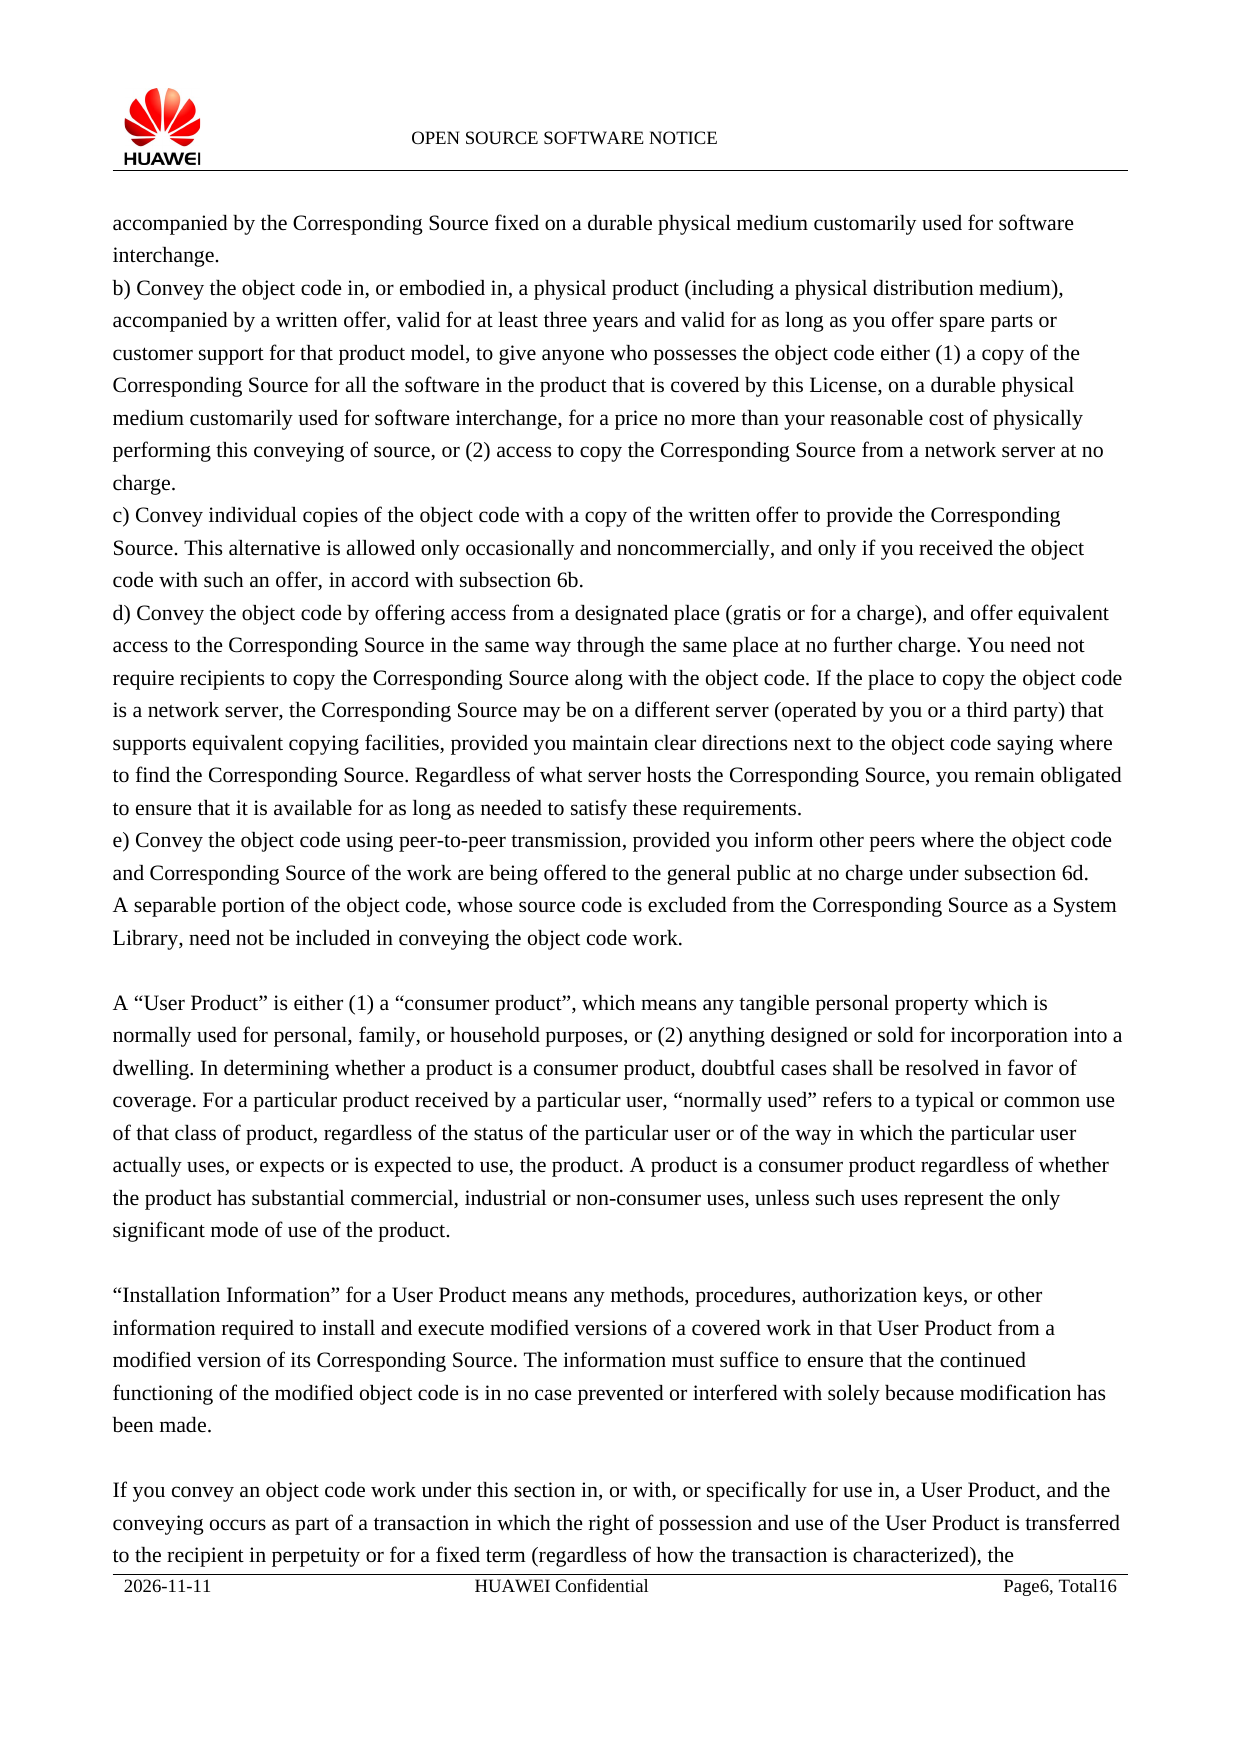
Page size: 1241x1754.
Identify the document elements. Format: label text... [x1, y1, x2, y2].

picture [124, 88, 201, 165]
